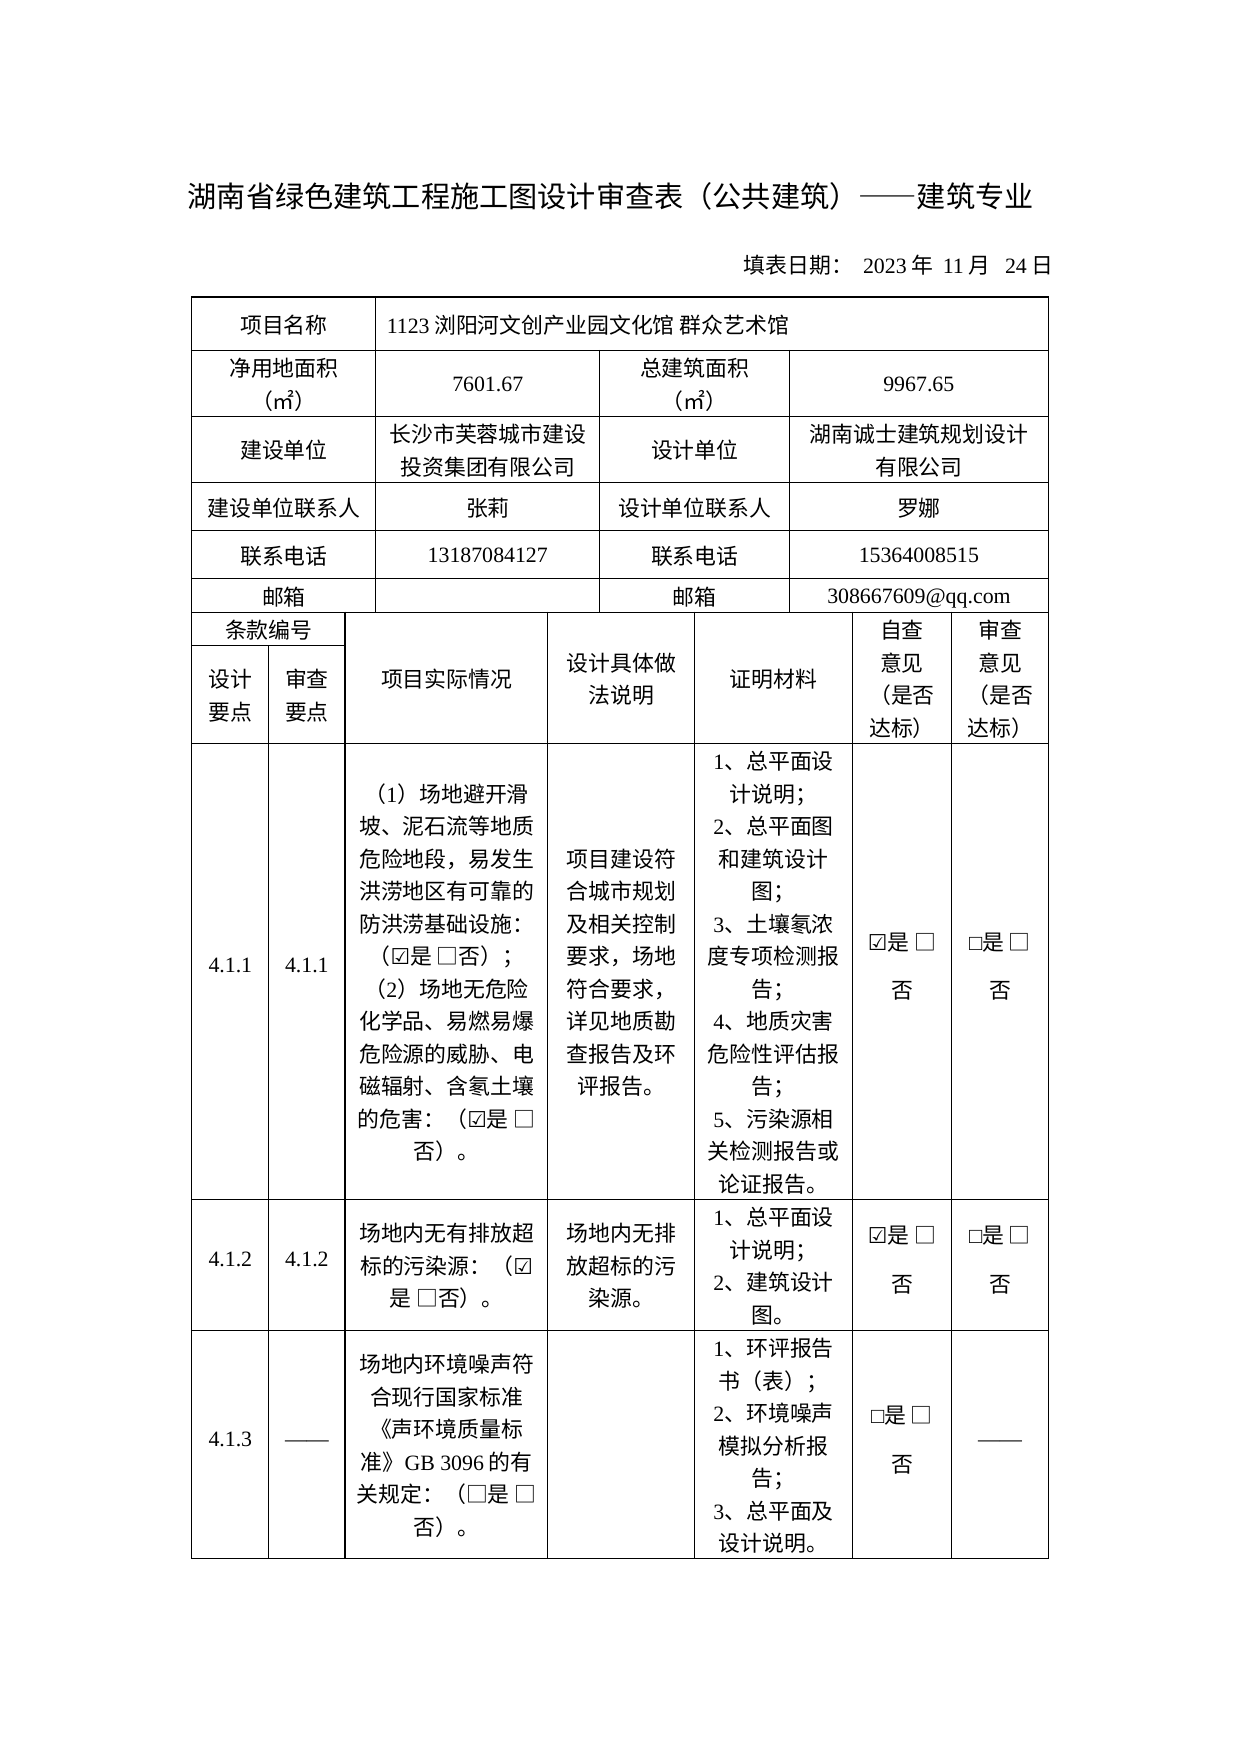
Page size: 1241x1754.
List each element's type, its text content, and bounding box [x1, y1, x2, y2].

table_header 项目名称 [192, 298, 375, 350]
table_cell 场地内环境噪声符合现行国家标准《声环境质量标准》GB 3096的有关规定：（□是 □否）。 [346, 1331, 547, 1558]
table_cell 场地内无有排放超标的污染源：（☑是 □否）。 [346, 1200, 547, 1330]
table_cell 4.1.3 [192, 1331, 268, 1558]
table_cell 证明材料 [695, 613, 852, 743]
table_cell 审查 意见（是否达标） [952, 613, 1048, 743]
table_cell 总建筑面积（㎡） [600, 351, 789, 416]
table_cell 邮箱 [600, 579, 789, 612]
table_cell 场地避开滑坡、泥石流等地质危险地段，易发生洪涝地区有可靠的防洪涝基础设施：（☑是 □否）； （2）场地无危险化学品、易燃易爆危险源的威胁、电磁辐射、含氡土壤的危害：（☑是 □否）。 [346, 744, 547, 1199]
table_cell 湖南诚士建筑规划设计有限公司 [790, 417, 1048, 482]
table_cell 设计单位 [600, 417, 789, 482]
table_cell 4.1.1 [192, 744, 268, 1199]
table_cell —— [952, 1331, 1048, 1558]
table_cell 1、总平面设计说明； 2、总平面图和建筑设计图； 3、土壤氡浓度专项检测报告； 4、地质灾害危险性评估报告； 5、污染源相关检测报告或论证报告。 [695, 744, 852, 1199]
table_cell [376, 579, 599, 612]
table_cell 13187084127 [376, 531, 599, 578]
table_cell 7601.67 [376, 351, 599, 416]
table_cell 场地内无排放超标的污染源。 [548, 1200, 694, 1330]
table_cell 净用地面积（㎡） [192, 351, 375, 416]
table_cell 联系电话 [192, 531, 375, 578]
table_cell 建设单位 [192, 417, 375, 482]
table_cell [548, 1331, 694, 1558]
table_cell 项目实际情况 [346, 613, 547, 743]
table_cell 建设单位联系人 [192, 483, 375, 530]
table_cell □是 □否 [853, 1331, 951, 1558]
table_cell 1、环评报告书（表）； 2、环境噪声模拟分析报告； 3、总平面及设计说明。 [695, 1331, 852, 1558]
table_cell 项目建设符合城市规划及相关控制要求，场地符合要求，详见地质勘查报告及环评报告。 [548, 744, 694, 1199]
table_cell 设计具体做法说明 [548, 613, 694, 743]
table_cell □是 □否 [952, 744, 1048, 1199]
table_cell 15364008515 [790, 531, 1048, 578]
text 湖南省绿色建筑工程施工图设计审查表（公共建筑）——建筑专业 [187, 162, 1053, 227]
table_cell 4.1.2 [192, 1200, 268, 1330]
table_cell 邮箱 [192, 579, 375, 612]
table_cell 308667609@qq.com [790, 579, 1048, 612]
table_cell 审查 要点 [269, 646, 344, 743]
table_cell 条款编号 [192, 613, 344, 645]
table_cell 张莉 [376, 483, 599, 530]
table_cell □是 □否 [952, 1200, 1048, 1330]
text 填表日期： 2023年 11月 24日 [187, 248, 1053, 281]
table_cell ☑是 □否 [853, 744, 951, 1199]
table_cell ☑是 □否 [853, 1200, 951, 1330]
table_cell 自查 意见（是否达标） [853, 613, 951, 743]
table_cell 罗娜 [790, 483, 1048, 530]
table_cell 设计 要点 [192, 646, 268, 743]
table_cell 4.1.2 [269, 1200, 344, 1330]
table_header 1123浏阳河文创产业园文化馆 群众艺术馆 [376, 298, 1048, 350]
table_cell 设计单位联系人 [600, 483, 789, 530]
table_cell 4.1.1 [269, 744, 344, 1199]
table_cell —— [269, 1331, 344, 1558]
table_cell 1、总平面设计说明； 2、建筑设计图。 [695, 1200, 852, 1330]
table_cell 长沙市芙蓉城市建设投资集团有限公司 [376, 417, 599, 482]
table_cell 9967.65 [790, 351, 1048, 416]
table_cell 联系电话 [600, 531, 789, 578]
